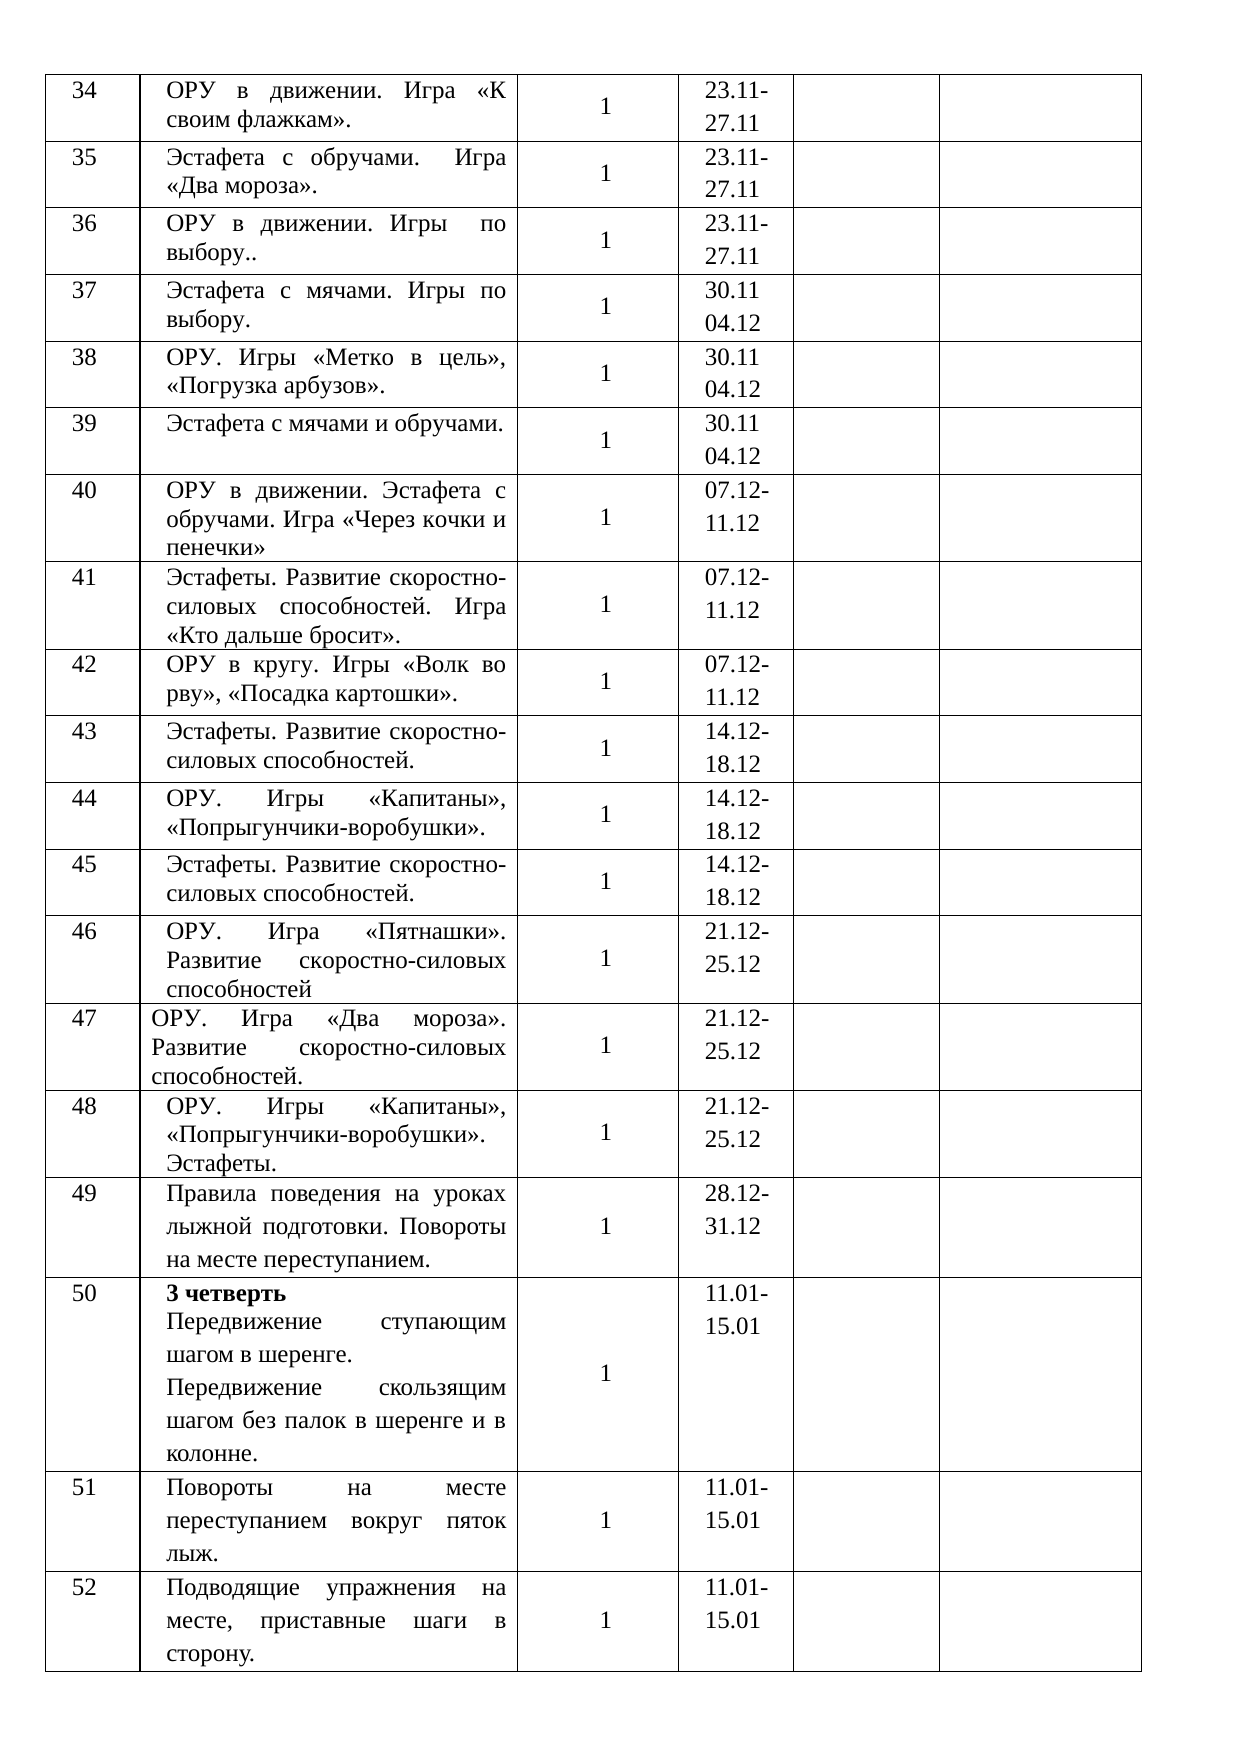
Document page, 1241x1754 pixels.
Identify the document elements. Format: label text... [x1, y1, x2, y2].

table_cell 45 [46, 850, 139, 915]
table_cell [794, 1572, 939, 1671]
table_cell Эстафеты. Развитие скоростно-силовых способностей. [141, 716, 517, 782]
table_cell 41 [46, 562, 139, 648]
table_cell [940, 650, 1141, 715]
table_cell 21.12-25.12 [679, 1091, 793, 1177]
table_cell 1 [518, 342, 678, 407]
table_cell 11.01-15.01 [679, 1278, 793, 1471]
table_cell 11.01-15.01 [679, 1572, 793, 1671]
table_cell [794, 142, 939, 207]
table_cell ОРУ. Игра «Два мороза». Развитие скоростно-силовых способностей. [141, 1004, 517, 1090]
table_cell 1 [518, 1278, 678, 1471]
table_cell Эстафета с мячами. Игры по выбору. [141, 275, 517, 341]
table_cell [940, 75, 1141, 141]
table_cell ОРУ в движении. Эстафета с обручами. Игра «Через кочки и пенечки» [141, 475, 517, 561]
table_cell 42 [46, 650, 139, 715]
table_cell 1 [518, 1004, 678, 1090]
table_cell [940, 1278, 1141, 1471]
table_cell [794, 716, 939, 782]
table_cell [794, 650, 939, 715]
table_cell [794, 208, 939, 274]
table_cell 38 [46, 342, 139, 407]
table_cell 1 [518, 408, 678, 474]
table_cell 39 [46, 408, 139, 474]
table_cell 30.11 04.12 [679, 275, 793, 341]
table_cell [794, 1278, 939, 1471]
table_cell Правила поведения на уроках лыжной подготовки. Повороты на месте переступанием. [141, 1178, 517, 1277]
table_cell 14.12-18.12 [679, 783, 793, 848]
table_cell [794, 783, 939, 848]
table_cell 1 [518, 1091, 678, 1177]
table_cell 07.12-11.12 [679, 475, 793, 561]
table_cell 07.12-11.12 [679, 650, 793, 715]
table_cell 1 [518, 1472, 678, 1571]
table_cell 35 [46, 142, 139, 207]
table_cell 28.12- 31.12 [679, 1178, 793, 1277]
table_cell [794, 1004, 939, 1090]
table_cell [940, 275, 1141, 341]
table_cell ОРУ в кругу. Игры «Волк во рву», «Посадка картошки». [141, 650, 517, 715]
table_cell ОРУ. Игры «Метко в цель», «Погрузка арбузов». [141, 342, 517, 407]
table_cell 21.12-25.12 [679, 1004, 793, 1090]
table_cell 47 [46, 1004, 139, 1090]
table_cell ОРУ в движении. Игры по выбору.. [141, 208, 517, 274]
table_cell ОРУ в движении. Игра «К своим флажкам». [141, 75, 517, 141]
table_cell Эстафета с мячами и обручами. [141, 408, 517, 474]
table_cell Повороты на месте переступанием вокруг пяток лыж. [141, 1472, 517, 1571]
table_cell [794, 342, 939, 407]
table_cell 30.11 04.12 [679, 408, 793, 474]
table_cell [940, 142, 1141, 207]
table_cell ОРУ. Игры «Капитаны», «Попрыгунчики-воробушки». [141, 783, 517, 848]
table_cell [940, 475, 1141, 561]
table_cell [794, 408, 939, 474]
table_cell 52 [46, 1572, 139, 1671]
table_cell 1 [518, 716, 678, 782]
table_cell [940, 208, 1141, 274]
table_cell [794, 850, 939, 915]
table_cell 1 [518, 1572, 678, 1671]
table_cell 1 [518, 650, 678, 715]
table_cell 1 [518, 783, 678, 848]
table_cell [940, 916, 1141, 1002]
table_cell 14.12-18.12 [679, 716, 793, 782]
table_cell 49 [46, 1178, 139, 1277]
table_cell 3 четверть Передвижение ступающим шагом в шеренге. Передвижение скользящим шагом без палок в шеренге и в колонне. [141, 1278, 517, 1471]
table_cell 11.01-15.01 [679, 1472, 793, 1571]
table_cell 1 [518, 475, 678, 561]
table_cell 46 [46, 916, 139, 1002]
table_cell [940, 716, 1141, 782]
table_cell [940, 1178, 1141, 1277]
table_cell 48 [46, 1091, 139, 1177]
table_cell 1 [518, 562, 678, 648]
table_cell 14.12-18.12 [679, 850, 793, 915]
table_cell Эстафеты. Развитие скоростно-силовых способностей. [141, 850, 517, 915]
table_cell [940, 562, 1141, 648]
table_cell 23.11-27.11 [679, 75, 793, 141]
table_cell 1 [518, 850, 678, 915]
table_cell 36 [46, 208, 139, 274]
table_cell 37 [46, 275, 139, 341]
table_cell 1 [518, 142, 678, 207]
table_cell Эстафеты. Развитие скоростно-силовых способностей. Игра «Кто дальше бросит». [141, 562, 517, 648]
table_cell [794, 275, 939, 341]
table_cell [794, 562, 939, 648]
table_cell [794, 1091, 939, 1177]
table_cell 51 [46, 1472, 139, 1571]
table_cell 34 [46, 75, 139, 141]
table_cell [794, 1472, 939, 1571]
table_cell 1 [518, 75, 678, 141]
table_cell 23.11-27.11 [679, 142, 793, 207]
table_cell 30.11 04.12 [679, 342, 793, 407]
table_cell ОРУ. Игра «Пятнашки». Развитие скоростно-силовых способностей [141, 916, 517, 1002]
table_cell [794, 1178, 939, 1277]
table_cell 23.11-27.11 [679, 208, 793, 274]
table_cell [940, 783, 1141, 848]
table_cell [940, 850, 1141, 915]
table_cell [940, 1572, 1141, 1671]
table_cell 1 [518, 275, 678, 341]
table_cell 1 [518, 916, 678, 1002]
table_cell 07.12-11.12 [679, 562, 793, 648]
table_cell [940, 408, 1141, 474]
table_cell 40 [46, 475, 139, 561]
table_cell 21.12-25.12 [679, 916, 793, 1002]
table_cell 44 [46, 783, 139, 848]
table_cell [794, 916, 939, 1002]
table_cell Эстафета с обручами. Игра «Два мороза». [141, 142, 517, 207]
table_cell [940, 1004, 1141, 1090]
table_cell [794, 75, 939, 141]
table_cell Подводящие упражнения на месте, приставные шаги в сторону. [141, 1572, 517, 1671]
table_cell [940, 1091, 1141, 1177]
table_cell [940, 1472, 1141, 1571]
table_cell 1 [518, 1178, 678, 1277]
table_cell [794, 475, 939, 561]
table_cell [940, 342, 1141, 407]
table_cell ОРУ. Игры «Капитаны», «Попрыгунчики-воробушки». Эстафеты. [141, 1091, 517, 1177]
table_cell 50 [46, 1278, 139, 1471]
table_cell 1 [518, 208, 678, 274]
table_cell 43 [46, 716, 139, 782]
